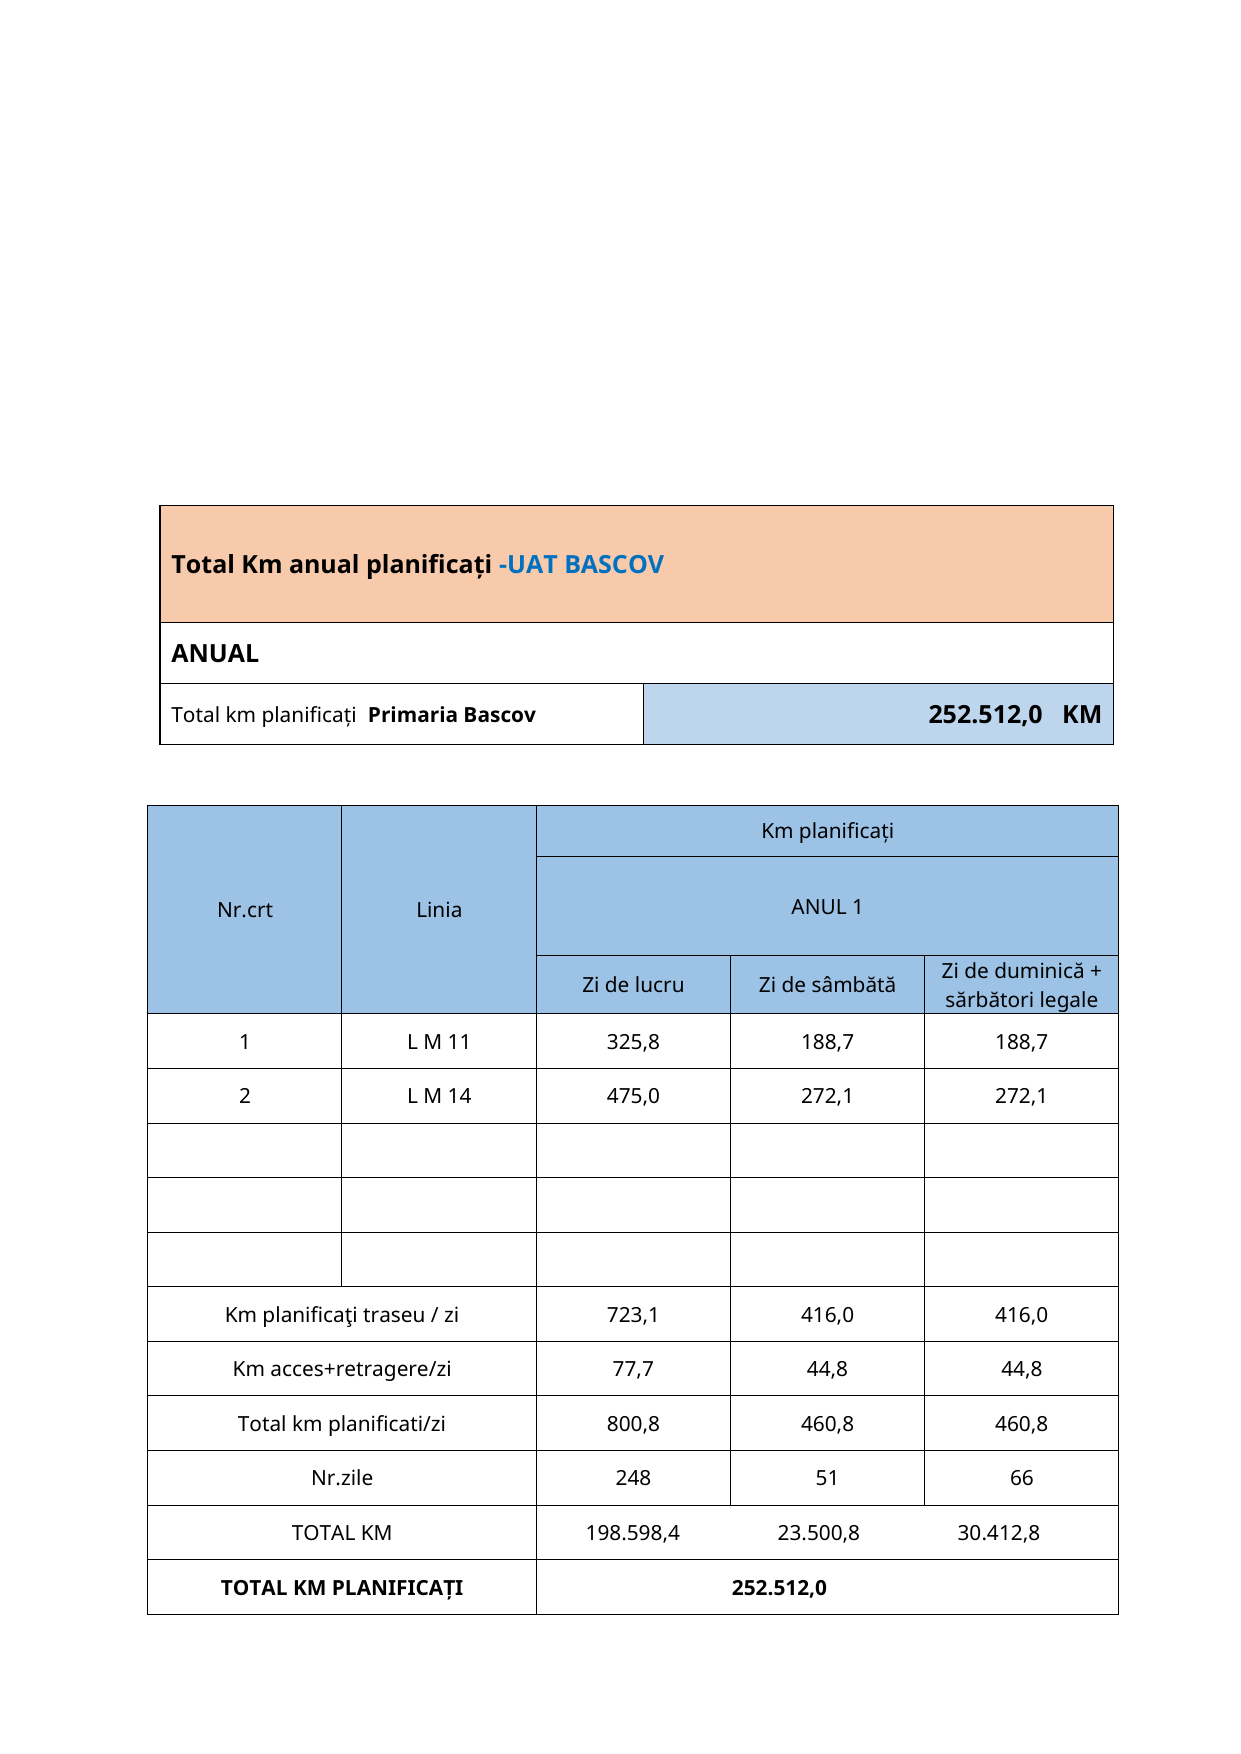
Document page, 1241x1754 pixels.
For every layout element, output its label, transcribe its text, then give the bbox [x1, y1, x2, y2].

table_header Linia [342, 806, 536, 1013]
table_cell L M 14 [342, 1069, 536, 1122]
table_cell [342, 1124, 536, 1177]
table_cell [925, 1178, 1118, 1232]
table_cell Zi de duminică + sărbători legale [925, 956, 1118, 1013]
table_cell [731, 1124, 924, 1177]
table_cell 2 [148, 1069, 341, 1122]
table_cell 272,1 [731, 1069, 924, 1122]
table_cell 325,8 [537, 1014, 730, 1068]
table_cell 252.512,0 [537, 1560, 1118, 1614]
table_cell Nr.zile [148, 1451, 536, 1504]
table_cell Km acces+retragere/zi [148, 1342, 536, 1395]
table_header Nr.crt [148, 806, 341, 1013]
table_cell 723,1 [537, 1287, 730, 1341]
table_cell [731, 1178, 924, 1232]
table_cell 77,7 [537, 1342, 730, 1395]
table_cell 460,8 [731, 1396, 924, 1450]
table_cell TOTAL KM [148, 1506, 536, 1559]
table_cell 44,8 [731, 1342, 924, 1395]
table_cell TOTAL KM PLANIFICAȚI [148, 1560, 536, 1614]
table_cell 44,8 [925, 1342, 1118, 1395]
table_cell [537, 1124, 730, 1177]
table_cell 800,8 [537, 1396, 730, 1450]
table_cell [148, 1124, 341, 1177]
table_cell [925, 1124, 1118, 1177]
table_cell [731, 1233, 924, 1286]
table_cell [925, 1233, 1118, 1286]
table_cell 51 [731, 1451, 924, 1504]
table_cell 475,0 [537, 1069, 730, 1122]
table_cell [342, 1178, 536, 1232]
table_cell 416,0 [925, 1287, 1118, 1341]
table_cell 248 [537, 1451, 730, 1504]
table_cell 460,8 [925, 1396, 1118, 1450]
table_cell 188,7 [925, 1014, 1118, 1068]
table_cell Zi de lucru [537, 956, 730, 1013]
table_cell [537, 1178, 730, 1232]
table_cell Zi de sâmbătă [731, 956, 924, 1013]
table_cell 252.512,0 KM [644, 684, 1113, 744]
table_cell ANUL 1 [537, 857, 1118, 955]
table_cell 272,1 [925, 1069, 1118, 1122]
table_header Km planificați [537, 806, 1118, 856]
table_cell 1 [148, 1014, 341, 1068]
table_cell [148, 1233, 341, 1286]
table_cell ANUAL [161, 623, 1113, 683]
table_cell [342, 1233, 536, 1286]
table_cell Km planificaţi traseu / zi [148, 1287, 536, 1341]
table_cell 188,7 [731, 1014, 924, 1068]
table_cell [537, 1233, 730, 1286]
table_cell 416,0 [731, 1287, 924, 1341]
table_cell Total km planificati/zi [148, 1396, 536, 1450]
table_cell 198.598,4 23.500,8 30.412,8 [537, 1506, 1118, 1559]
table_cell Total km planificați Primaria Bascov [161, 684, 643, 744]
table_cell [148, 1178, 341, 1232]
table_cell 66 [925, 1451, 1118, 1504]
table_cell L M 11 [342, 1014, 536, 1068]
table_header Total Km anual planificați -UAT BASCOV [161, 506, 1113, 622]
